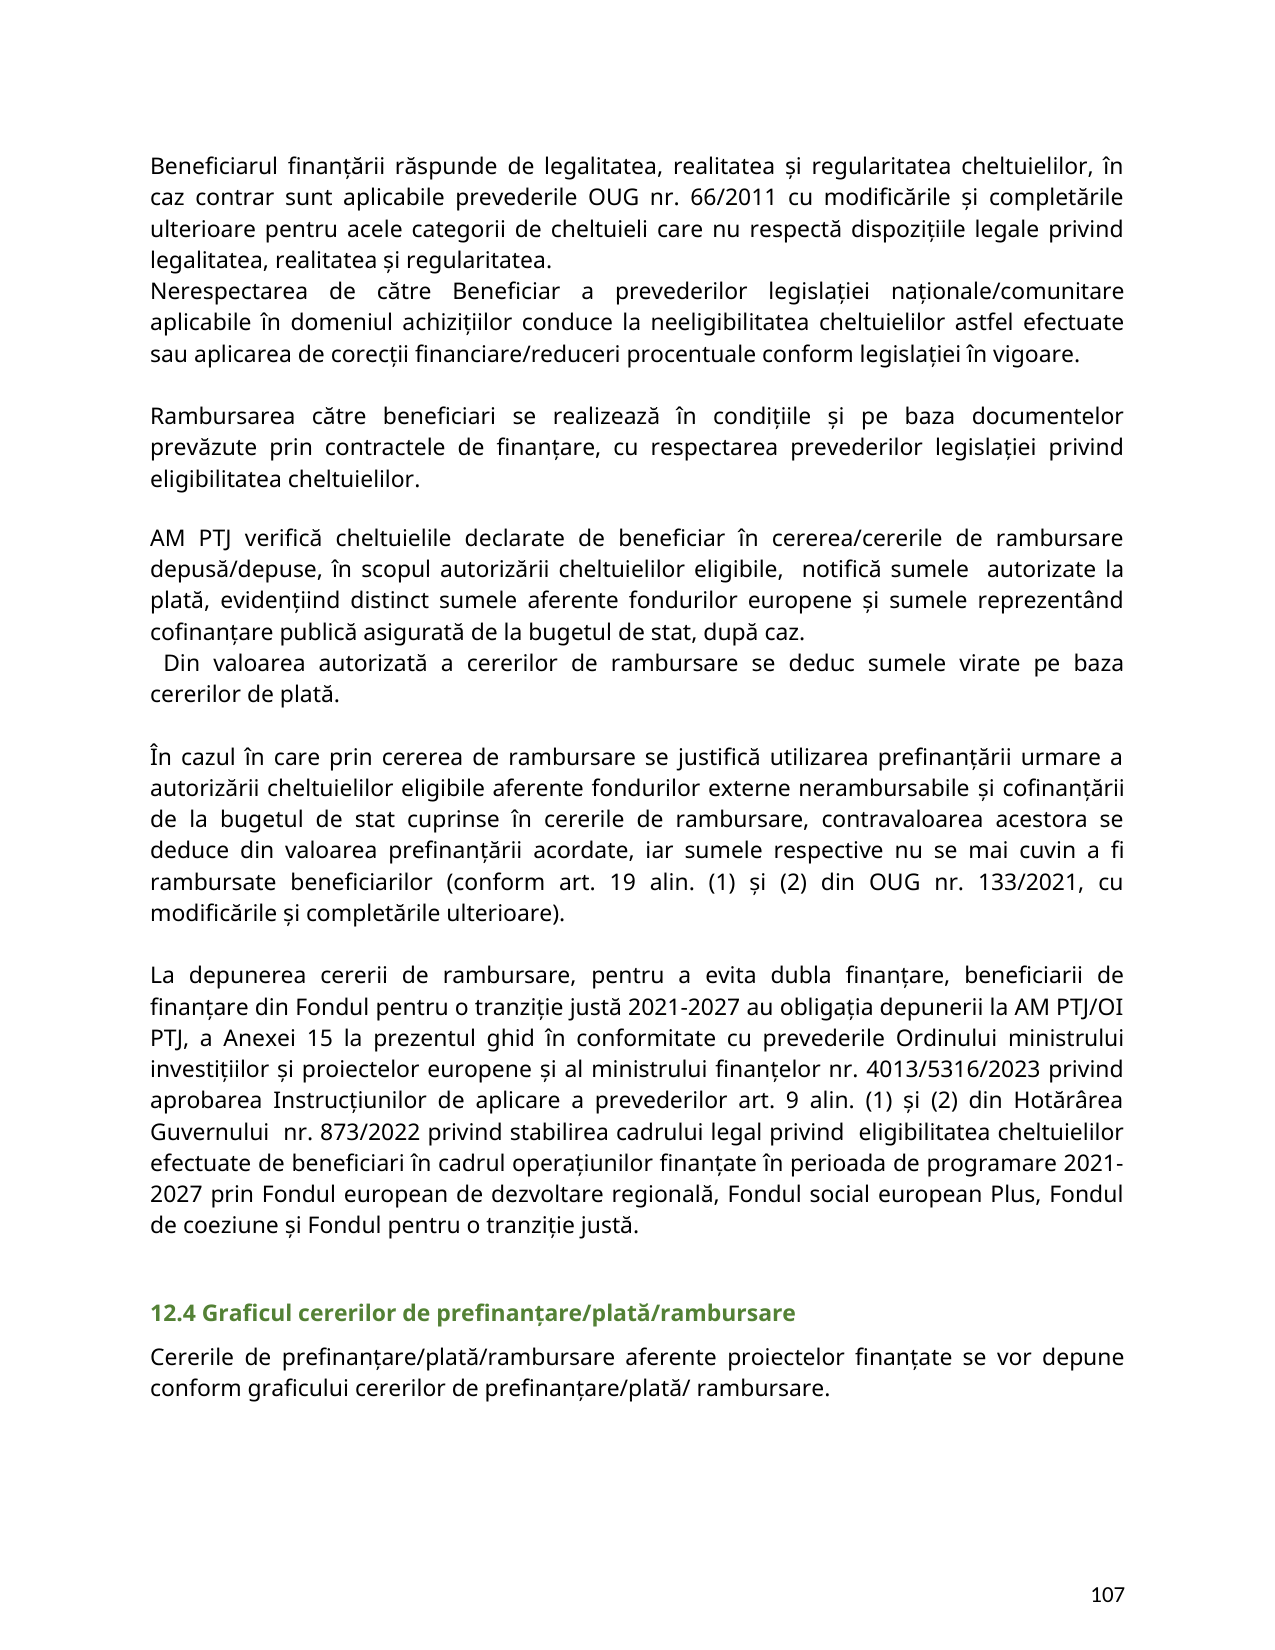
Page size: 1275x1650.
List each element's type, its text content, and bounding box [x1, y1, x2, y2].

subtitle 12.4 Graficul cererilor de prefinanțare/plată/rambursare [150, 1297, 1125, 1328]
text AM PTJ verifică cheltuielile declarate de beneficiar în cererea/cererile de rambursare depusă/depuse, în scopul autorizării cheltuielilor eligibile, notifică sumele autorizate la plată, evidențiind distinct sumele aferente fondurilor europene și sumele reprezentând cofinanțare publică asigurată de la bugetul de stat, după caz. [150, 522, 1125, 647]
text Din valoarea autorizată a cererilor de rambursare se deduc sumele virate pe baza cererilor de plată. [150, 647, 1125, 709]
text Cererile de prefinanțare/plată/rambursare aferente proiectelor finanțate se vor depune conform graficului cererilor de prefinanțare/plată/ rambursare. [150, 1341, 1125, 1403]
text Nerespectarea de către Beneficiar a prevederilor legislației naționale/comunitare aplicabile în domeniul achizițiilor conduce la neeligibilitatea cheltuielilor astfel efectuate sau aplicarea de corecții financiare/reduceri procentuale conform legislației în vigoare. [150, 275, 1125, 369]
text Beneficiarul finanțării răspunde de legalitatea, realitatea și regularitatea cheltuielilor, în caz contrar sunt aplicabile prevederile OUG nr. 66/2011 cu modificările și completările ulterioare pentru acele categorii de cheltuieli care nu respectă dispozițiile legale privind legalitatea, realitatea și regularitatea. [150, 150, 1125, 275]
text În cazul în care prin cererea de rambursare se justifică utilizarea prefinanțării urmare a autorizării cheltuielilor eligibile aferente fondurilor externe nerambursabile şi cofinanţării de la bugetul de stat cuprinse în cererile de rambursare, contravaloarea acestora se deduce din valoarea prefinanţării acordate, iar sumele respective nu se mai cuvin a fi rambursate beneficiarilor (conform art. 19 alin. (1) și (2) din OUG nr. 133/2021, cu modificările și completările ulterioare). [150, 741, 1125, 928]
text La depunerea cererii de rambursare, pentru a evita dubla finanțare, beneficiarii de finanțare din Fondul pentru o tranziție justă 2021-2027 au obligația depunerii la AM PTJ/OI PTJ, a Anexei 15 la prezentul ghid în conformitate cu prevederile Ordinului ministrului investițiilor și proiectelor europene și al ministrului finanțelor nr. 4013/5316/2023 privind aprobarea Instrucțiunilor de aplicare a prevederilor art. 9 alin. (1) și (2) din Hotărârea Guvernului nr. 873/2022 privind stabilirea cadrului legal privind eligibilitatea cheltuielilor efectuate de beneficiari în cadrul operațiunilor finanțate în perioada de programare 2021-2027 prin Fondul european de dezvoltare regională, Fondul social european Plus, Fondul de coeziune și Fondul pentru o tranziție justă. [150, 959, 1125, 1241]
text Rambursarea către beneficiari se realizează în condițiile și pe baza documentelor prevăzute prin contractele de finanțare, cu respectarea prevederilor legislației privind eligibilitatea cheltuielilor. [150, 400, 1125, 494]
